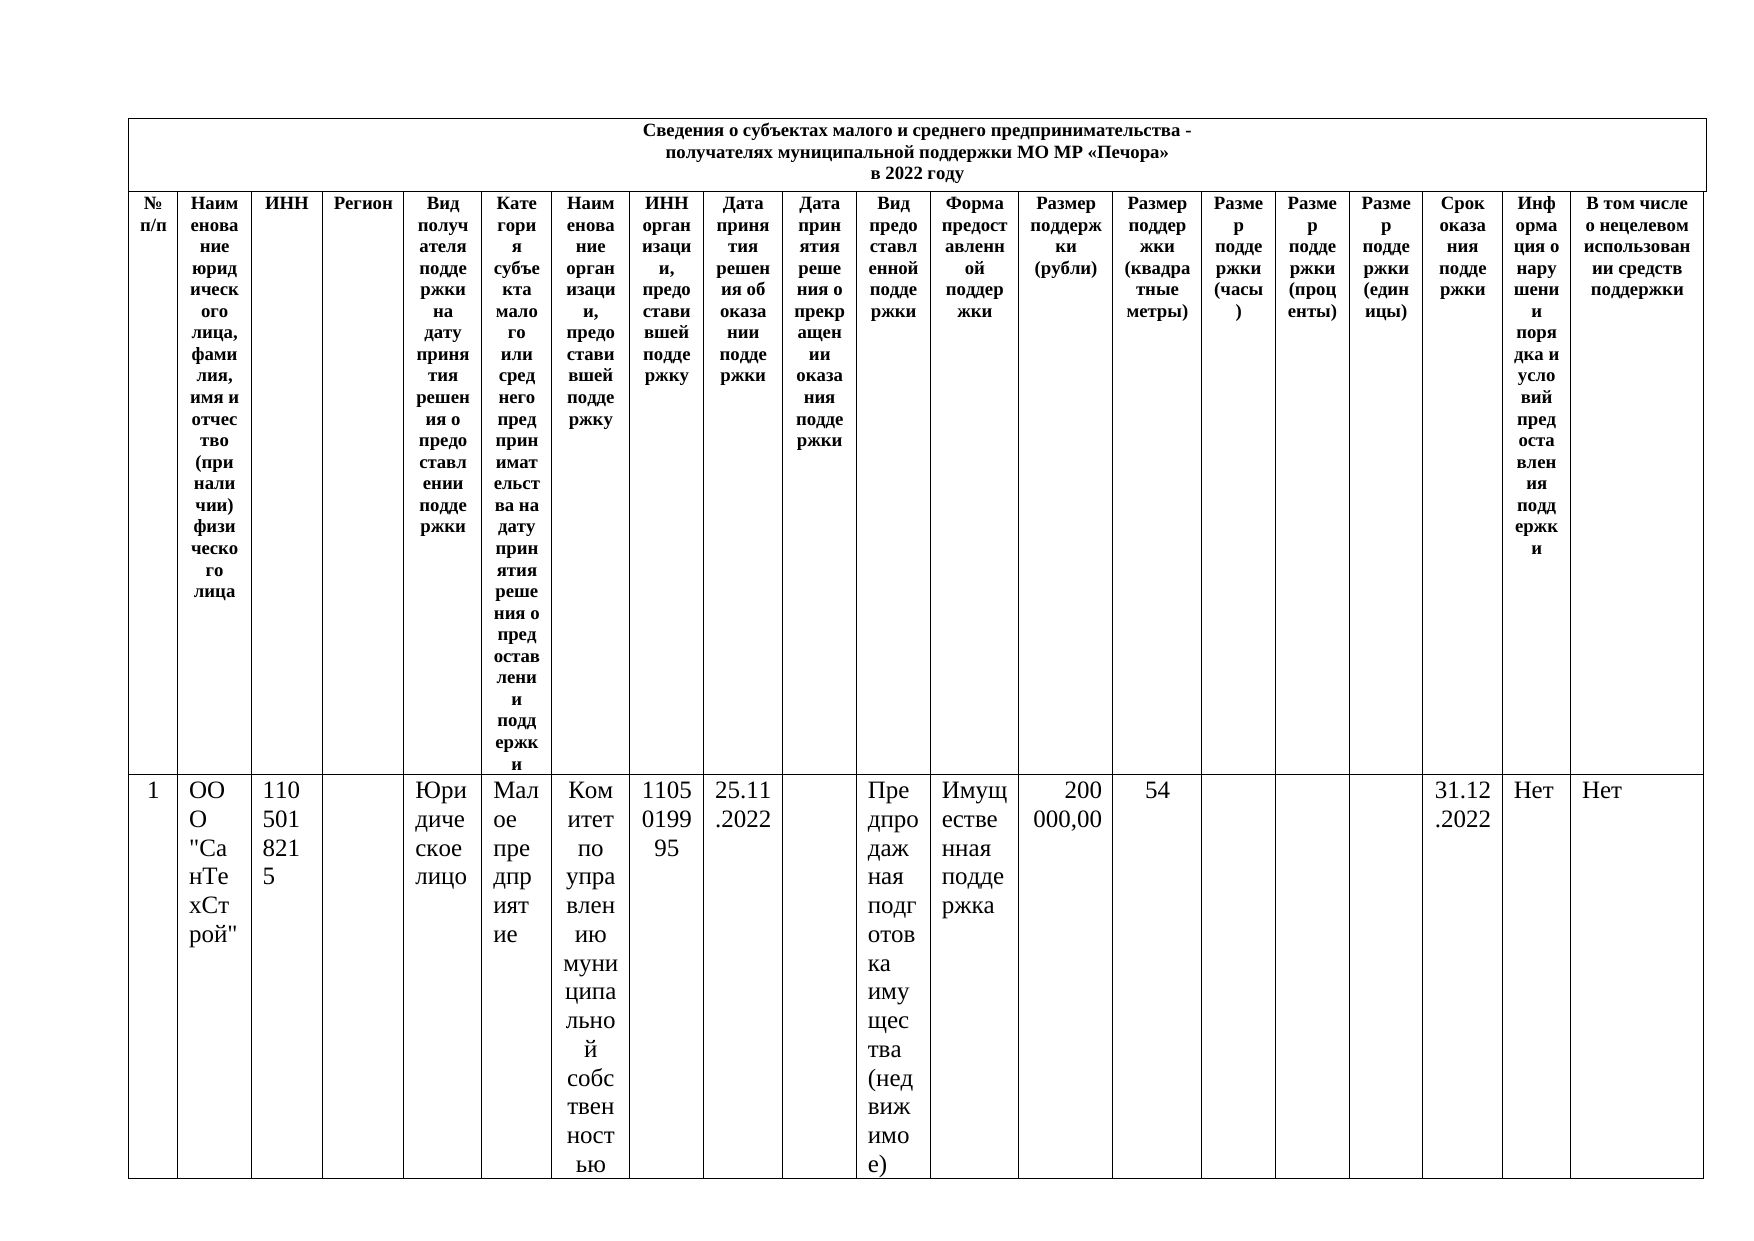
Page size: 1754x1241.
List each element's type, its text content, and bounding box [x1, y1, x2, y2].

table_cell [1202, 775, 1275, 1178]
table_cell № п/п [129, 192, 177, 774]
table_cell Дата принятия решения об оказании поддержки [704, 192, 782, 774]
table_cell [857, 775, 930, 1178]
table_cell 25.11.2022 [704, 775, 782, 1178]
table_cell 31.12.2022 [1423, 775, 1502, 1178]
table_cell Размер поддержки (квадратные метры) [1113, 192, 1201, 774]
table_cell Юридическое лицо [404, 775, 481, 1178]
table_cell В том числе о нецелевом использовании средств поддержки [1571, 192, 1703, 774]
table_cell Наименование организации, предоставившей поддержку [552, 192, 629, 774]
table_cell [1276, 775, 1349, 1178]
table_cell ООО "СанТехСтрой" [178, 775, 251, 1178]
table_cell Форма предоставленной поддержки [931, 192, 1018, 774]
table_cell Нет [1571, 775, 1703, 1178]
table_cell Категория субъекта малого или среднего предпринимательства на дату принятия решения о предоставлении поддержки [482, 192, 551, 774]
table_cell 54 [1113, 775, 1201, 1178]
table_cell [323, 775, 403, 1178]
table_cell Нет [1503, 775, 1570, 1178]
table_cell Размер поддержки (рубли) [1019, 192, 1112, 774]
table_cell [931, 775, 1018, 1178]
table_cell Информация о нарушении порядка и условий предоставления поддержки [1503, 192, 1570, 774]
table_cell 200 000,00 [1019, 775, 1112, 1178]
table_cell Регион [323, 192, 403, 774]
table_cell 1 [129, 775, 177, 1178]
table_cell Размер поддержки (часы) [1202, 192, 1275, 774]
table_cell [783, 775, 856, 1178]
table_cell Дата принятия решения о прекращении оказания поддержки [783, 192, 856, 774]
table_cell [1350, 775, 1422, 1178]
table_cell Размер поддержки (единицы) [1350, 192, 1422, 774]
table_cell ИНН организации, предоставившей поддержку [630, 192, 703, 774]
table_cell Вид получателя поддержки на дату принятия решения о предоставлении поддержки [404, 192, 481, 774]
table_cell Размер поддержки (проценты) [1276, 192, 1349, 774]
table_cell Наименование юридического лица, фамилия, имя и отчество (при наличии) физического лица [178, 192, 251, 774]
table_header Сведения о субъектах малого и среднего предпринимательства - получателях муниципальной поддержки МО МР «Печора» в 2022 году [129, 119, 1706, 191]
table_cell ИНН [252, 192, 322, 774]
table_cell 1105018215 [252, 775, 322, 1178]
table_cell Срок оказания поддержки [1423, 192, 1502, 774]
table_cell 1105019995 [630, 775, 703, 1178]
table_cell Вид предоставленной поддержки [857, 192, 930, 774]
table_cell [552, 775, 629, 1178]
table_cell Малое предприятие [482, 775, 551, 1178]
